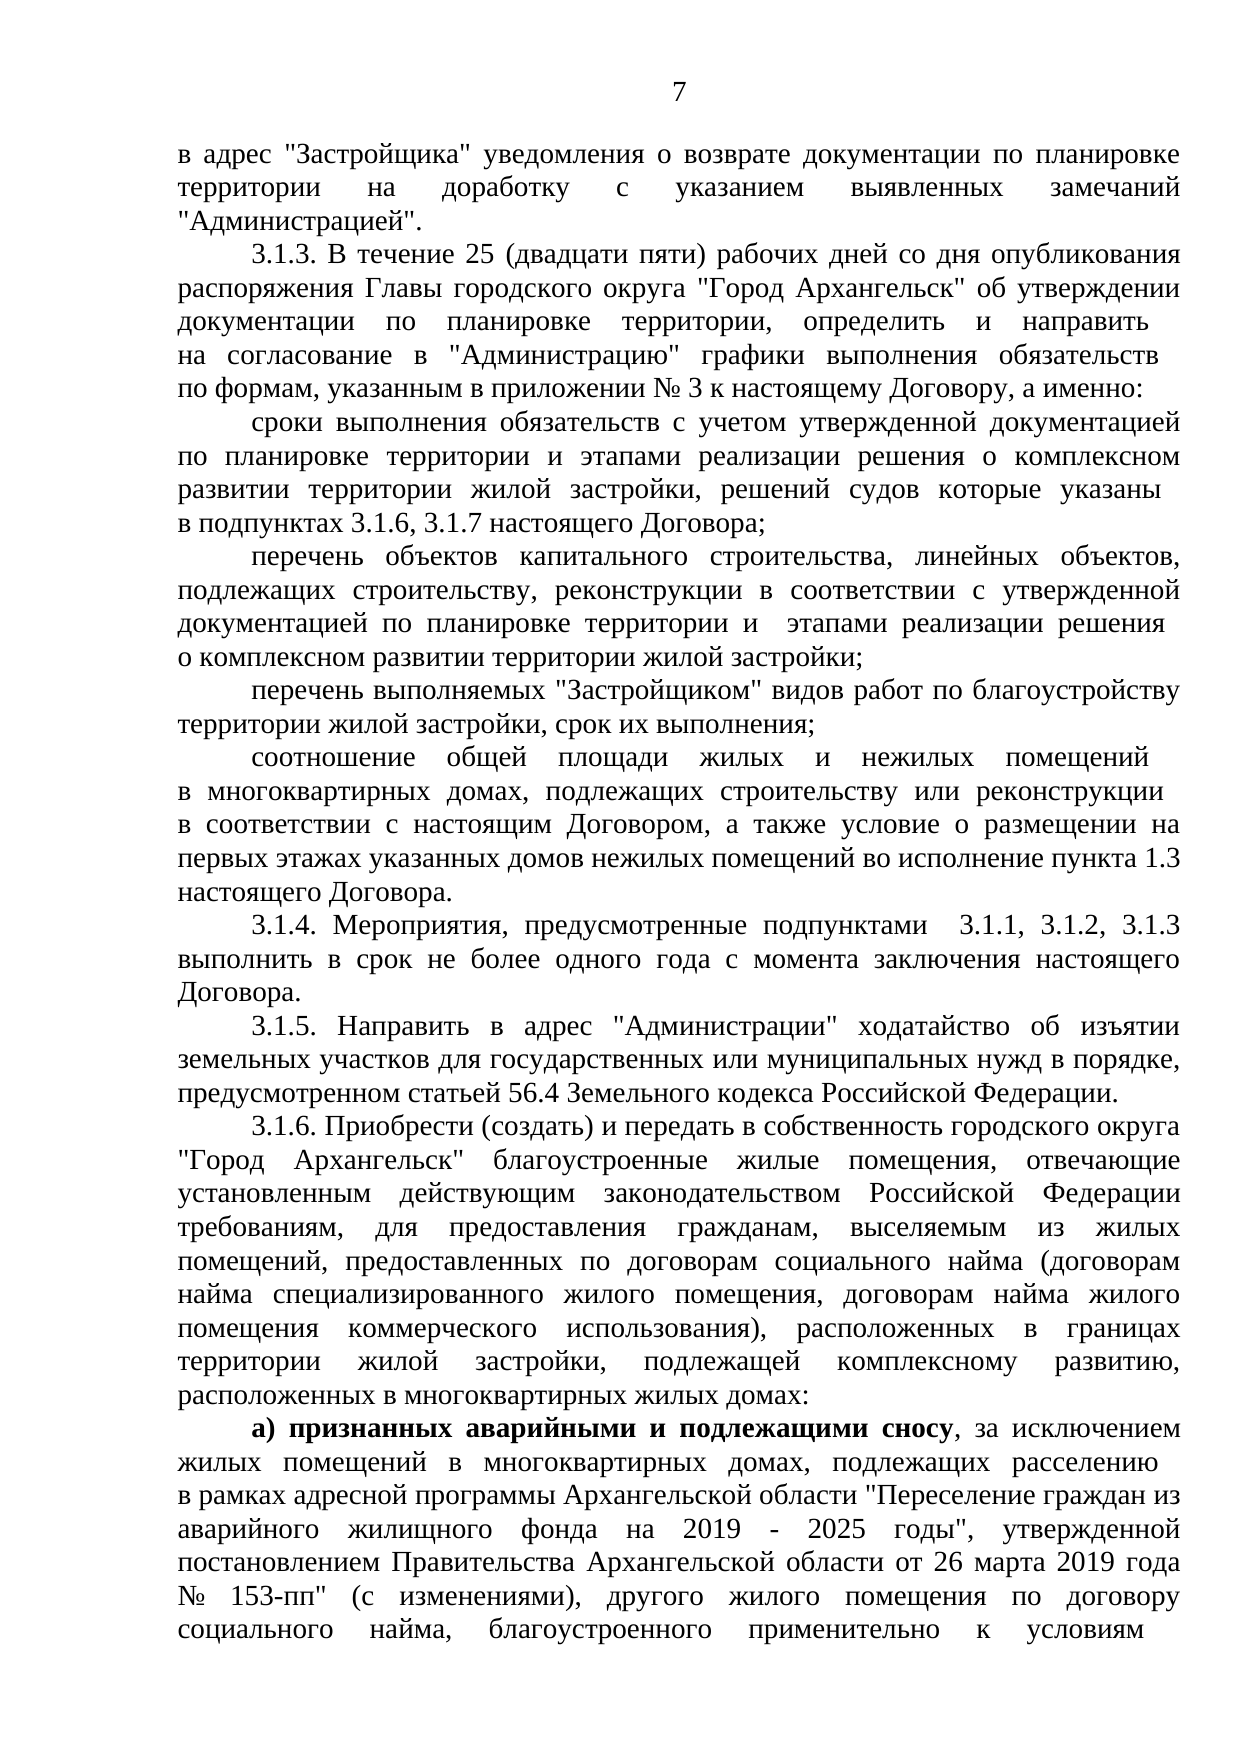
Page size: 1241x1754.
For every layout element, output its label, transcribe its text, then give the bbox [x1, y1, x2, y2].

text 3.1.6. Приобрести (создать) и передать в собственность городского округа "Город Архангельск" благоустроенные жилые помещения, отвечающие установленным действующим законодательством Российской Федерации требованиям, для предоставления гражданам, выселяемым из жилых помещений, предоставленных по договорам социального найма (договорам найма специализированного жилого помещения, договорам найма жилого помещения коммерческого использования), расположенных в границах территории жилой застройки, подлежащей комплексному развитию, расположенных в многоквартирных жилых домах: [177, 1108, 1181, 1410]
text перечень объектов капитального строительства, линейных объектов, подлежащих строительству, реконструкции в соответствии с утвержденной документацией по планировке территории и этапами реализации решения о комплексном развитии территории жилой застройки; [177, 538, 1181, 672]
text 3.1.3. В течение 25 (двадцати пяти) рабочих дней со дня опубликования распоряжения Главы городского округа "Город Архангельск" об утверждении документации по планировке территории, определить и направить на согласование в "Администрацию" графики выполнения обязательств по формам, указанным в приложении № 3 к настоящему Договору, а именно: [177, 236, 1181, 404]
text соотношение общей площади жилых и нежилых помещений в многоквартирных домах, подлежащих строительству или реконструкции в соответствии с настоящим Договором, а также условие о размещении на первых этажах указанных домов нежилых помещений во исполнение пункта 1.3 настоящего Договора. [177, 739, 1181, 907]
text сроки выполнения обязательств с учетом утвержденной документацией по планировке территории и этапами реализации решения о комплексном развитии территории жилой застройки, решений судов которые указаны в подпунктах 3.1.6, 3.1.7 настоящего Договора; [177, 404, 1181, 538]
text 3.1.5. Направить в адрес "Администрации" ходатайство об изъятии земельных участков для государственных или муниципальных нужд в порядке, предусмотренном статьей 56.4 Земельного кодекса Российской Федерации. [177, 1008, 1181, 1108]
text перечень выполняемых "Застройщиком" видов работ по благоустройству территории жилой застройки, срок их выполнения; [177, 672, 1181, 739]
text 3.1.4. Мероприятия, предусмотренные подпунктами 3.1.1, 3.1.2, 3.1.3 выполнить в срок не более одного года с момента заключения настоящего Договора. [177, 907, 1181, 1008]
